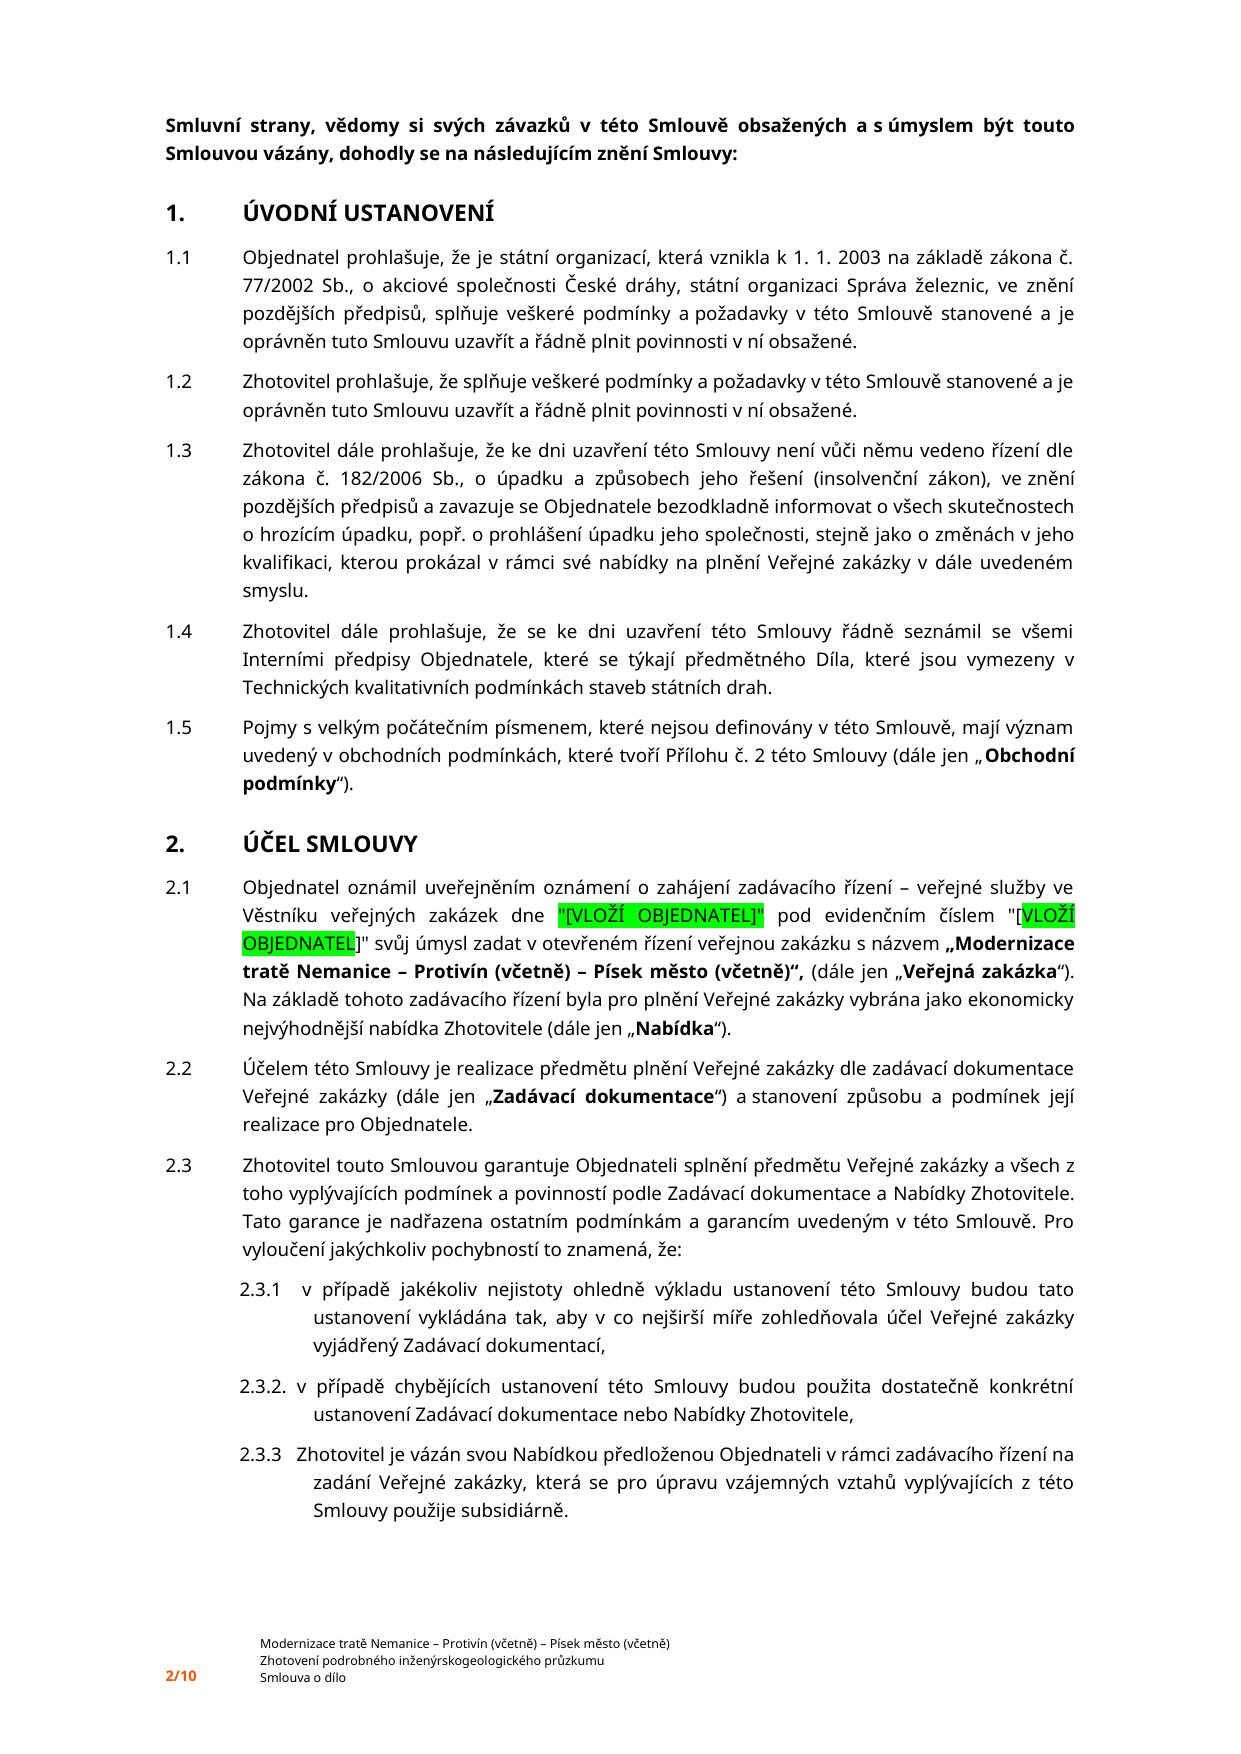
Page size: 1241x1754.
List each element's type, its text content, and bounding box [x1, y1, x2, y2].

text Objednatel prohlašuje, že je státní organizací, která vznikla k 1. 1. 2003 na základě zákona č. 77/2002 Sb., o akciové společnosti České dráhy, státní organizaci Správa železnic, ve znění pozdějších předpisů, splňuje veškeré podmínky a požadavky v této Smlouvě stanovené a je oprávněn tuto Smlouvu uzavřít a řádně plnit povinnosti v ní obsažené. [165, 244, 1075, 354]
list 2.3.3 Zhotovitel je vázán svou Nabídkou předloženou Objednateli v rámci zadávacího řízení na zadání Veřejné zakázky, která se pro úpravu vzájemných vztahů vyplývajících z této Smlouvy použije subsidiárně. [239, 1442, 1075, 1523]
text Zhotovitel dále prohlašuje, že ke dni uzavření této Smlouvy není vůči němu vedeno řízení dle zákona č. 182/2006 Sb., o úpadku a způsobech jeho řešení (insolvenční zákon), ve znění pozdějších předpisů a zavazuje se Objednatele bezodkladně informovat o všech skutečnostech o hrozícím úpadku, popř. o prohlášení úpadku jeho společnosti, stejně jako o změnách v jeho kvalifikaci, kterou prokázal v rámci své nabídky na plnění Veřejné zakázky v dále uvedeném smyslu. [165, 437, 1075, 603]
text Smluvní strany, vědomy si svých závazků v této Smlouvě obsažených a s úmyslem být touto Smlouvou vázány, dohodly se na následujícím znění Smlouvy: [165, 112, 1075, 166]
text Zhotovitel dále prohlašuje, že se ke dni uzavření této Smlouvy řádně seznámil se všemi Interními předpisy Objednatele, které se týkají předmětného Díla, které jsou vymezeny v Technických kvalitativních podmínkách staveb státních drah. [165, 618, 1075, 699]
text Pojmy s velkým počátečním písmenem, které nejsou definovány v této Smlouvě, mají význam uvedený v obchodních podmínkách, které tvoří Přílohu č. 2 této Smlouvy (dále jen „Obchodní podmínky“). [165, 714, 1075, 796]
list 2.3.1 v případě jakékoliv nejistoty ohledně výkladu ustanovení této Smlouvy budou tato ustanovení vykládána tak, aby v co nejširší míře zohledňovala účel Veřejné zakázky vyjádřený Zadávací dokumentací, [239, 1276, 1075, 1358]
text Zhotovitel prohlašuje, že splňuje veškeré podmínky a požadavky v této Smlouvě stanovené a je oprávněn tuto Smlouvu uzavřít a řádně plnit povinnosti v ní obsažené. [165, 369, 1075, 422]
text Účelem této Smlouvy je realizace předmětu plnění Veřejné zakázky dle zadávací dokumentace Veřejné zakázky (dále jen „Zadávací dokumentace“) a stanovení způsobu a podmínek její realizace pro Objednatele. [165, 1055, 1075, 1137]
list 2.3.2. v případě chybějících ustanovení této Smlouvy budou použita dostatečně konkrétní ustanovení Zadávací dokumentace nebo Nabídky Zhotovitele, [239, 1373, 1075, 1427]
text ÚVODNÍ USTANOVENÍ [165, 197, 1075, 229]
text ÚČEL SMLOUVY [165, 828, 1075, 859]
text Objednatel oznámil uveřejněním oznámení o zahájení zadávacího řízení – veřejné služby ve Věstníku veřejných zakázek dne "[VLOŽÍ OBJEDNATEL]" pod evidenčním číslem "[VLOŽÍ OBJEDNATEL]" svůj úmysl zadat v otevřeném řízení veřejnou zakázku s názvem „Modernizace tratě Nemanice – Protivín (včetně) – Písek město (včetně)“, (dále jen „Veřejná zakázka“). Na základě tohoto zadávacího řízení byla pro plnění Veřejné zakázky vybrána jako ekonomicky nejvýhodnější nabídka Zhotovitele (dále jen „Nabídka“). [165, 875, 1075, 1040]
text Zhotovitel touto Smlouvou garantuje Objednateli splnění předmětu Veřejné zakázky a všech z toho vyplývajících podmínek a povinností podle Zadávací dokumentace a Nabídky Zhotovitele. Tato garance je nadřazena ostatním podmínkám a garancím uvedeným v této Smlouvě. Pro vyloučení jakýchkoliv pochybností to znamená, že: [165, 1152, 1075, 1261]
